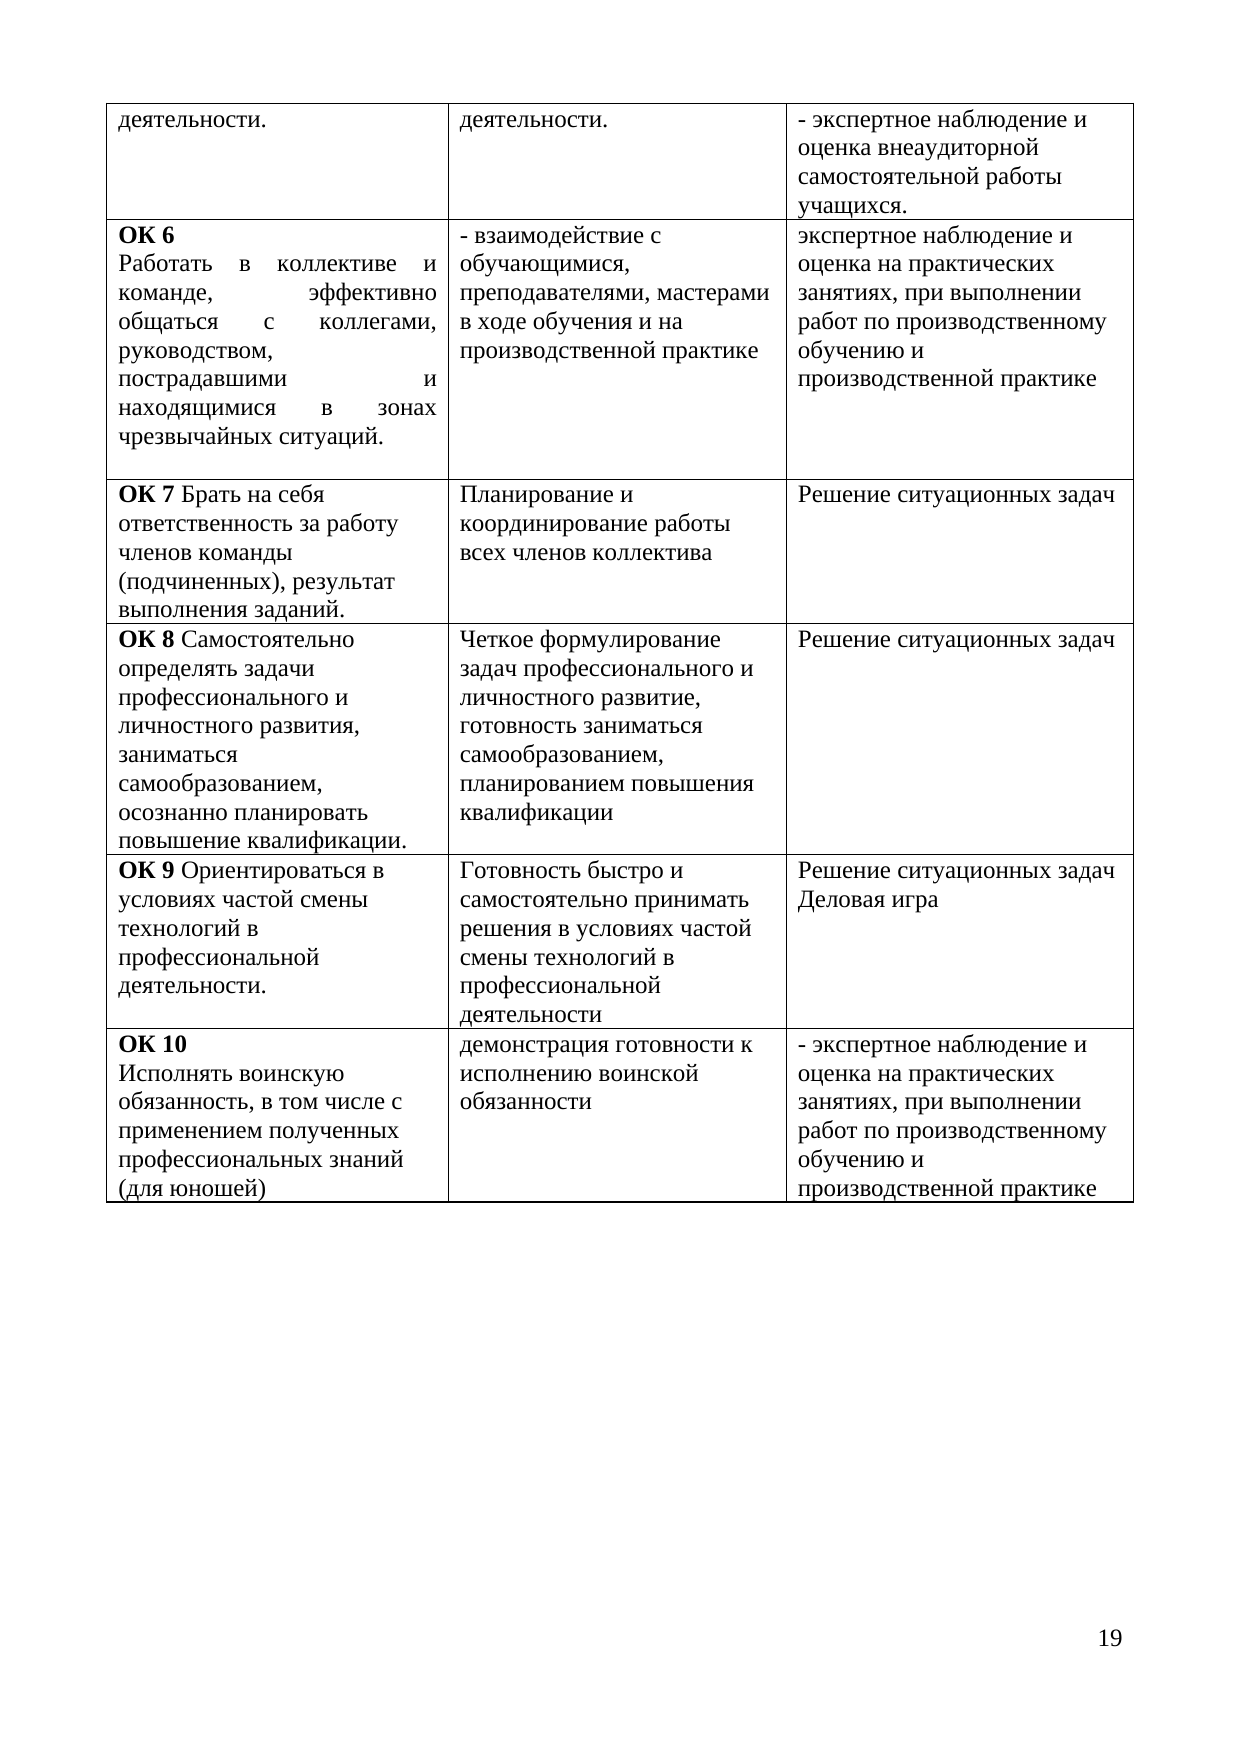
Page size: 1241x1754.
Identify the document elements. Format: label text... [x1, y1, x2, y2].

table_cell демонстрация готовности к исполнению воинской обязанности [449, 1029, 786, 1201]
table_cell Решение ситуационных задач [787, 624, 1133, 854]
table_cell Решение ситуационных задач Деловая игра [787, 855, 1133, 1028]
table_cell Решение ситуационных задач [787, 480, 1133, 623]
table_cell Планирование и координирование работы всех членов коллектива [449, 480, 786, 623]
table_cell ОК 9 Ориентироваться в условиях частой смены технологий в профессиональной деятельности. [107, 855, 448, 1028]
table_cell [787, 104, 1133, 219]
table_cell ОК 8 Самостоятельно определять задачи профессионального и личностного развития, заниматься самообразованием, осознанно планировать повышение квалификации. [107, 624, 448, 854]
table_cell ОК 10 Исполнять воинскую обязанность, в том числе с применением полученных профессиональных знаний (для юношей) [107, 1029, 448, 1201]
table_cell Четкое формулирование задач профессионального и личностного развитие, готовность заниматься самообразованием, планированием повышения квалификации [449, 624, 786, 854]
table_cell - экспертное наблюдение и оценка на практических занятиях, при выполнении работ по производственному обучению и производственной практике [787, 1029, 1133, 1201]
table_cell ОК 6 Работать в коллективе и команде, эффективно общаться с коллегами, руководством, пострадавшими и находящимися в зонах чрезвычайных ситуаций. [107, 220, 448, 478]
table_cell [449, 104, 786, 219]
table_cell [107, 104, 448, 219]
table_cell Готовность быстро и самостоятельно принимать решения в условиях частой смены технологий в профессиональной деятельности [449, 855, 786, 1028]
table_cell ОК 7 Брать на себя ответственность за работу членов команды (подчиненных), результат выполнения заданий. [107, 480, 448, 623]
table_cell экспертное наблюдение и оценка на практических занятиях, при выполнении работ по производственному обучению и производственной практике [787, 220, 1133, 478]
table_cell - взаимодействие с обучающимися, преподавателями, мастерами в ходе обучения и на производственной практике [449, 220, 786, 478]
